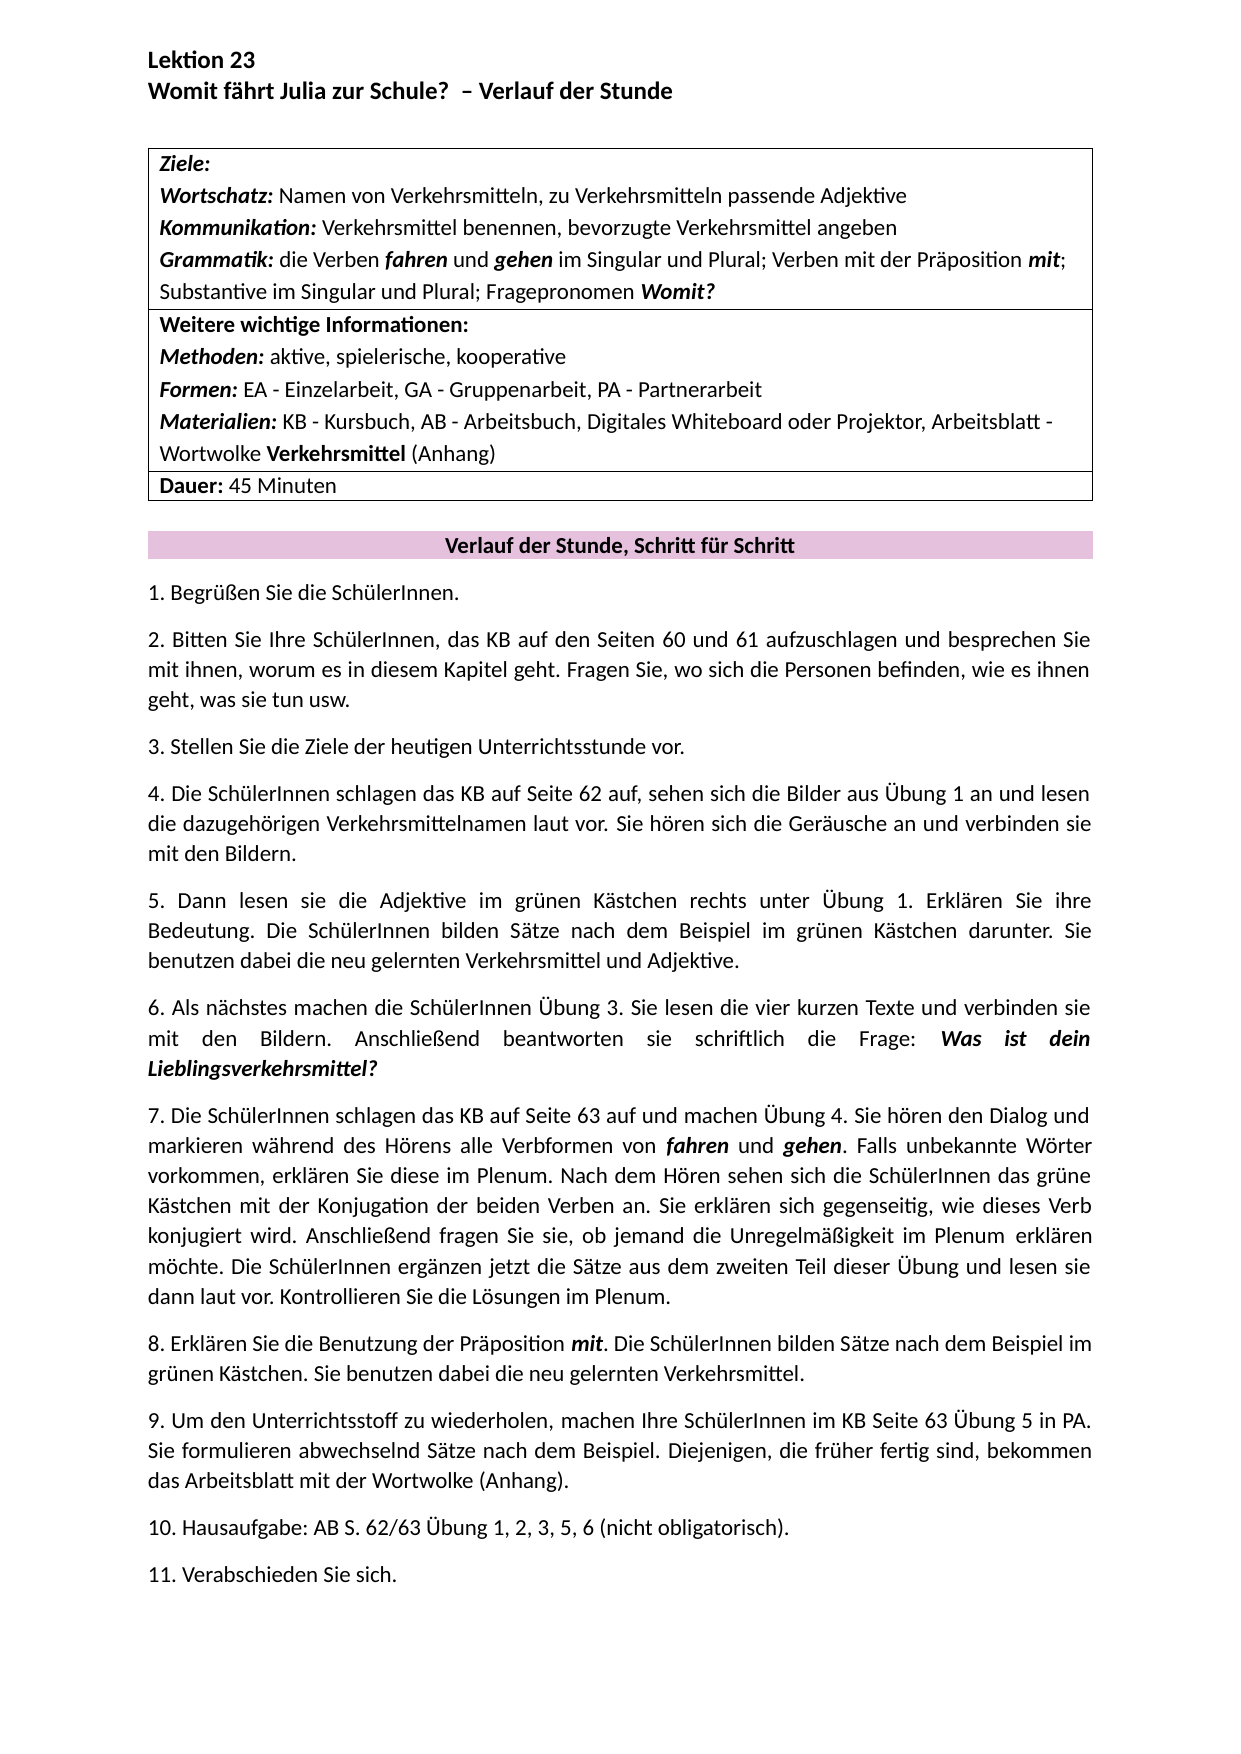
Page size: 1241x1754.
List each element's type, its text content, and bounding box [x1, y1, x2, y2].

text 5. Dann lesen sie die Adjektive im grünen Kästchen rechts unter Übung 1. Erklären Sie ihre Bedeutung. Die SchülerInnen bilden Sätze nach dem Beispiel im grünen Kästchen darunter. Sie benutzen dabei die neu gelernten Verkehrsmittel und Adjektive. [148, 886, 1093, 974]
table_header Ziele: Wortschatz: Namen von Verkehrsmitteln, zu Verkehrsmitteln passende Adjektive Kommunikation: Verkehrsmittel benennen, bevorzugte Verkehrsmittel angeben Grammatik: die Verben fahren und gehen im Singular und Plural; Verben mit der Präposition mit; Substantive im Singular und Plural; Fragepronomen Womit? [149, 149, 1092, 309]
text 11. Verabschieden Sie sich. [148, 1560, 1093, 1588]
text 4. Die SchülerInnen schlagen das KB auf Seite 62 auf, sehen sich die Bilder aus Übung 1 an und lesen die dazugehörigen Verkehrsmittelnamen laut vor. Sie hören sich die Geräusche an und verbinden sie mit den Bildern. [148, 779, 1093, 867]
text 6. Als nächstes machen die SchülerInnen Übung 3. Sie lesen die vier kurzen Texte und verbinden sie mit den Bildern. Anschließend beantworten sie schriftlich die Frage: Was ist dein Lieblingsverkehrsmittel? [148, 993, 1093, 1082]
text 9. Um den Unterrichtsstoff zu wiederholen, machen Ihre SchülerInnen im KB Seite 63 Übung 5 in PA. Sie formulieren abwechselnd Sätze nach dem Beispiel. Diejenigen, die früher fertig sind, bekommen das Arbeitsblatt mit der Wortwolke (Anhang). [148, 1406, 1093, 1494]
text 10. Hausaufgabe: AB S. 62/63 Übung 1, 2, 3, 5, 6 (nicht obligatorisch). [148, 1513, 1093, 1541]
text 7. Die SchülerInnen schlagen das KB auf Seite 63 auf und machen Übung 4. Sie hören den Dialog und markieren während des Hörens alle Verbformen von fahren und gehen. Falls unbekannte Wörter vorkommen, erklären Sie diese im Plenum. Nach dem Hören sehen sich die SchülerInnen das grüne Kästchen mit der Konjugation der beiden Verben an. Sie erklären sich gegenseitig, wie dieses Verb konjugiert wird. Anschließend fragen Sie sie, ob jemand die Unregelmäßigkeit im Plenum erklären möchte. Die SchülerInnen ergänzen jetzt die Sätze aus dem zweiten Teil dieser Übung und lesen sie dann laut vor. Kontrollieren Sie die Lösungen im Plenum. [148, 1101, 1093, 1310]
text 3. Stellen Sie die Ziele der heutigen Unterrichtsstunde vor. [148, 732, 1093, 760]
table_cell Weitere wichtige Informationen: Methoden: aktive, spielerische, kooperative Formen: EA - Einzelarbeit, GA - Gruppenarbeit, PA - Partnerarbeit Materialien: KB - Kursbuch, AB - Arbeitsbuch, Digitales Whiteboard oder Projektor, Arbeitsblatt - Wortwolke Verkehrsmittel (Anhang) [149, 310, 1092, 471]
text 8. Erklären Sie die Benutzung der Präposition mit. Die SchülerInnen bilden Sätze nach dem Beispiel im grünen Kästchen. Sie benutzen dabei die neu gelernten Verkehrsmittel. [148, 1329, 1093, 1387]
text Verlauf der Stunde, Schritt für Schritt [148, 531, 1093, 559]
text 1. Begrüßen Sie die SchülerInnen. [148, 578, 1093, 606]
text 2. Bitten Sie Ihre SchülerInnen, das KB auf den Seiten 60 und 61 aufzuschlagen und besprechen Sie mit ihnen, worum es in diesem Kapitel geht. Fragen Sie, wo sich die Personen befinden, wie es ihnen geht, was sie tun usw. [148, 625, 1093, 713]
table_cell Dauer: 45 Minuten [149, 472, 1092, 500]
